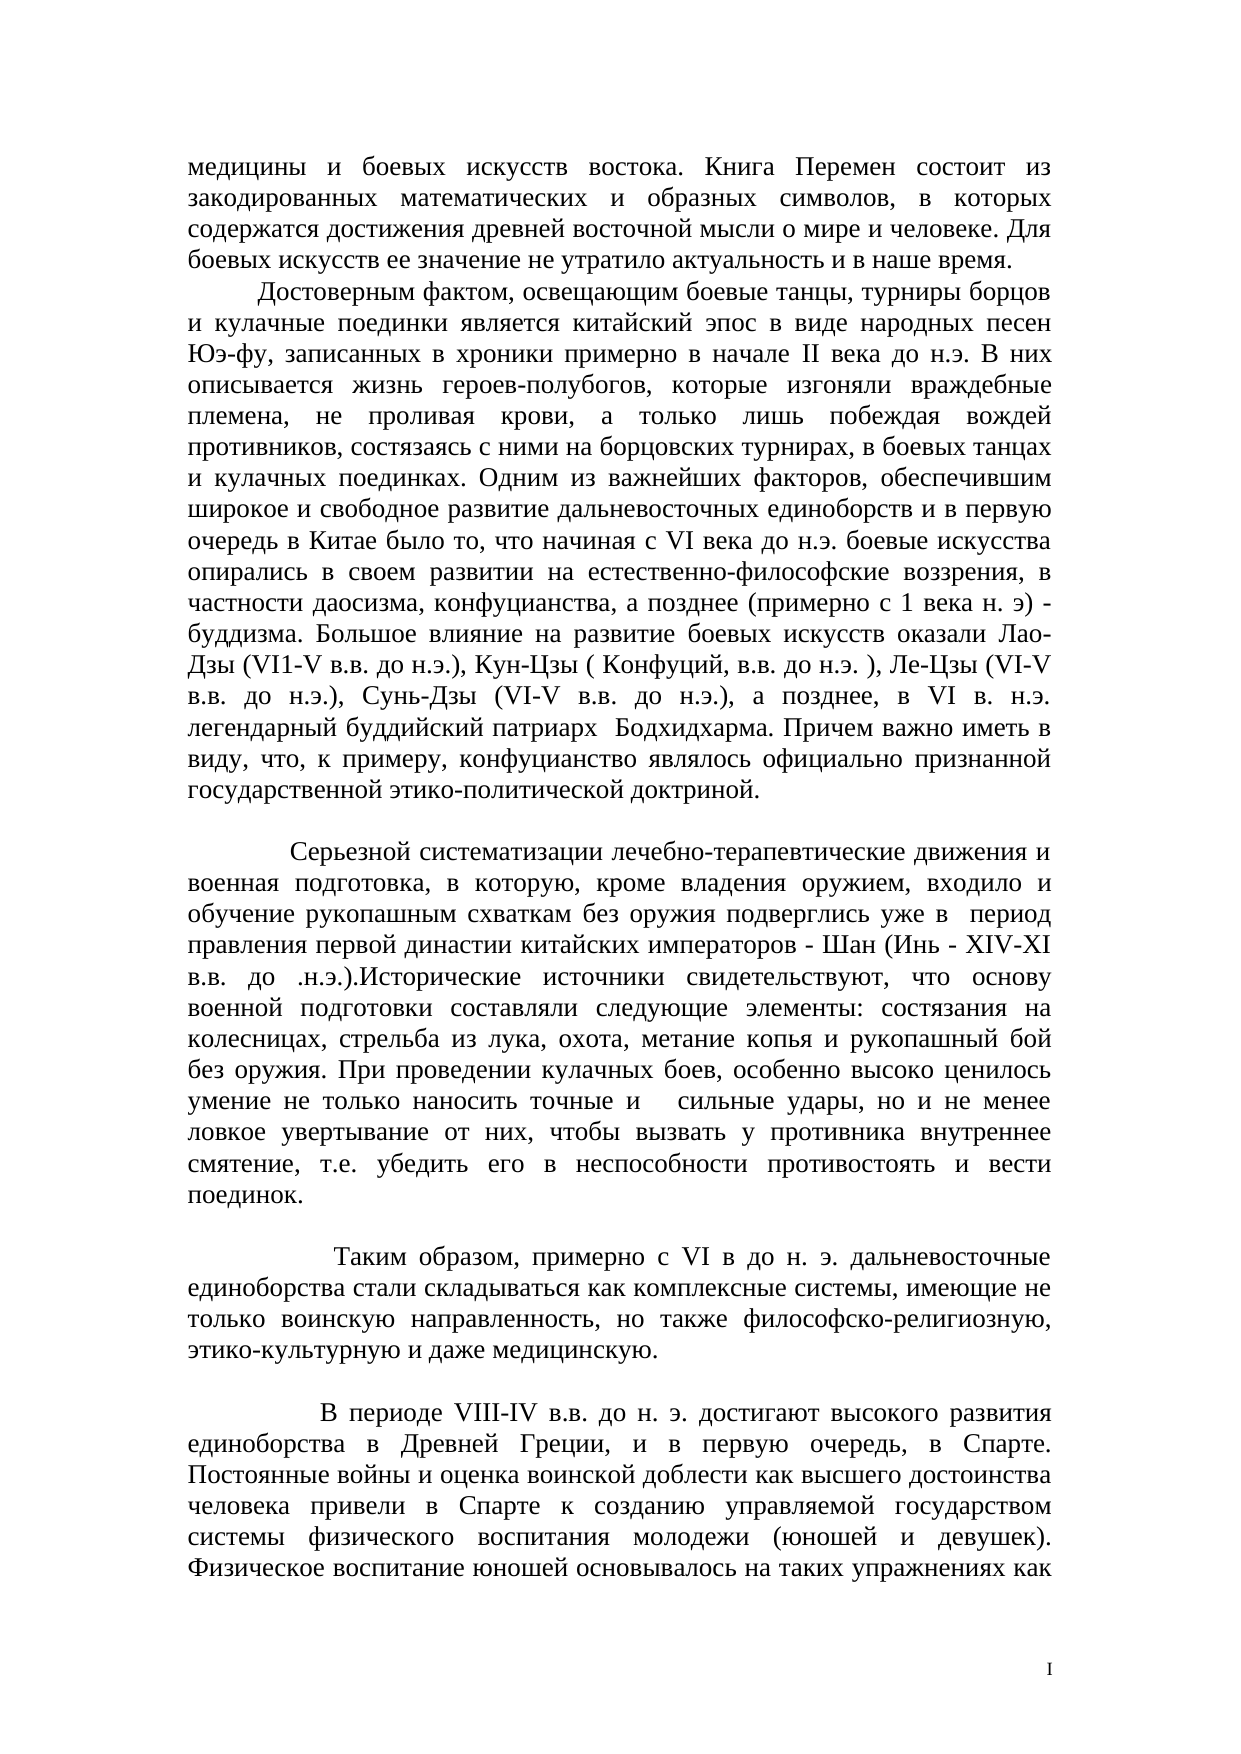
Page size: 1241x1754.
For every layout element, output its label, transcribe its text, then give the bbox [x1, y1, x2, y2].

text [187, 150, 1053, 274]
text Достоверным фактом, освещающим боевые танцы, турниры борцов и кулачные поединки является китайский эпос в виде народных песен Юэ-фу, записанных в хроники примерно в начале II века до н.э. В них описывается жизнь героев-полубогов, которые изгоняли враждебные племена, не проливая крови, а только лишь побеждая вождей противников, состязаясь с ними на борцовских турнирах, в боевых танцах и кулачных поединках. Одним из важнейших факторов, обеспечившим широкое и свободное развитие дальневосточных единоборств и в первую очередь в Китае было то, что начиная с VI века до н.э. боевые искусства опирались в своем развитии на естественно-философские воззрения, в частности даосизма, конфуцианства, а позднее (примерно с 1 века н. э) - буддизма. Большое влияние на развитие боевых искусств оказали Лао-Дзы (VI1-V в.в. до н.э.), Кун-Цзы ( Конфуций, в.в. до н.э. ), Ле-Цзы (VI-V в.в. до н.э.), Сунь-Дзы (VI-V в.в. до н.э.), а позднее, в VI в. н.э. легендарный буддийский патриарх Бодхидхарма. Причем важно иметь в виду, что, к примеру, конфуцианство являлось официально признанной государственной этико-политической доктриной. [187, 274, 1053, 804]
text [187, 1396, 1053, 1583]
text Серьезной систематизации лечебно-терапевтические движения и военная подготовка, в которую, кроме владения оружием, входило и обучение рукопашным схваткам без оружия подверглись уже в период правления первой династии китайских императоров - Шан (Инь - ХIV-ХI в.в. до .н.э.).Исторические источники свидетельствуют, что основу военной подготовки составляли следующие элементы: состязания на колесницах, стрельба из лука, охота, метание копья и рукопашный бой без оружия. При проведении кулачных боев, особенно высоко ценилось умение не только наносить точные и сильные удары, но и не менее ловкое увертывание от них, чтобы вызвать у противника внутреннее смятение, т.е. убедить его в неспособности противостоять и вести поединок. [187, 835, 1053, 1209]
text Таким образом, примерно с VI в до н. э. дальневосточные единоборства стали складываться как комплексные системы, имеющие не только воинскую направленность, но также философско-религиозную, этико-культурную и даже медицинскую. [187, 1240, 1053, 1365]
